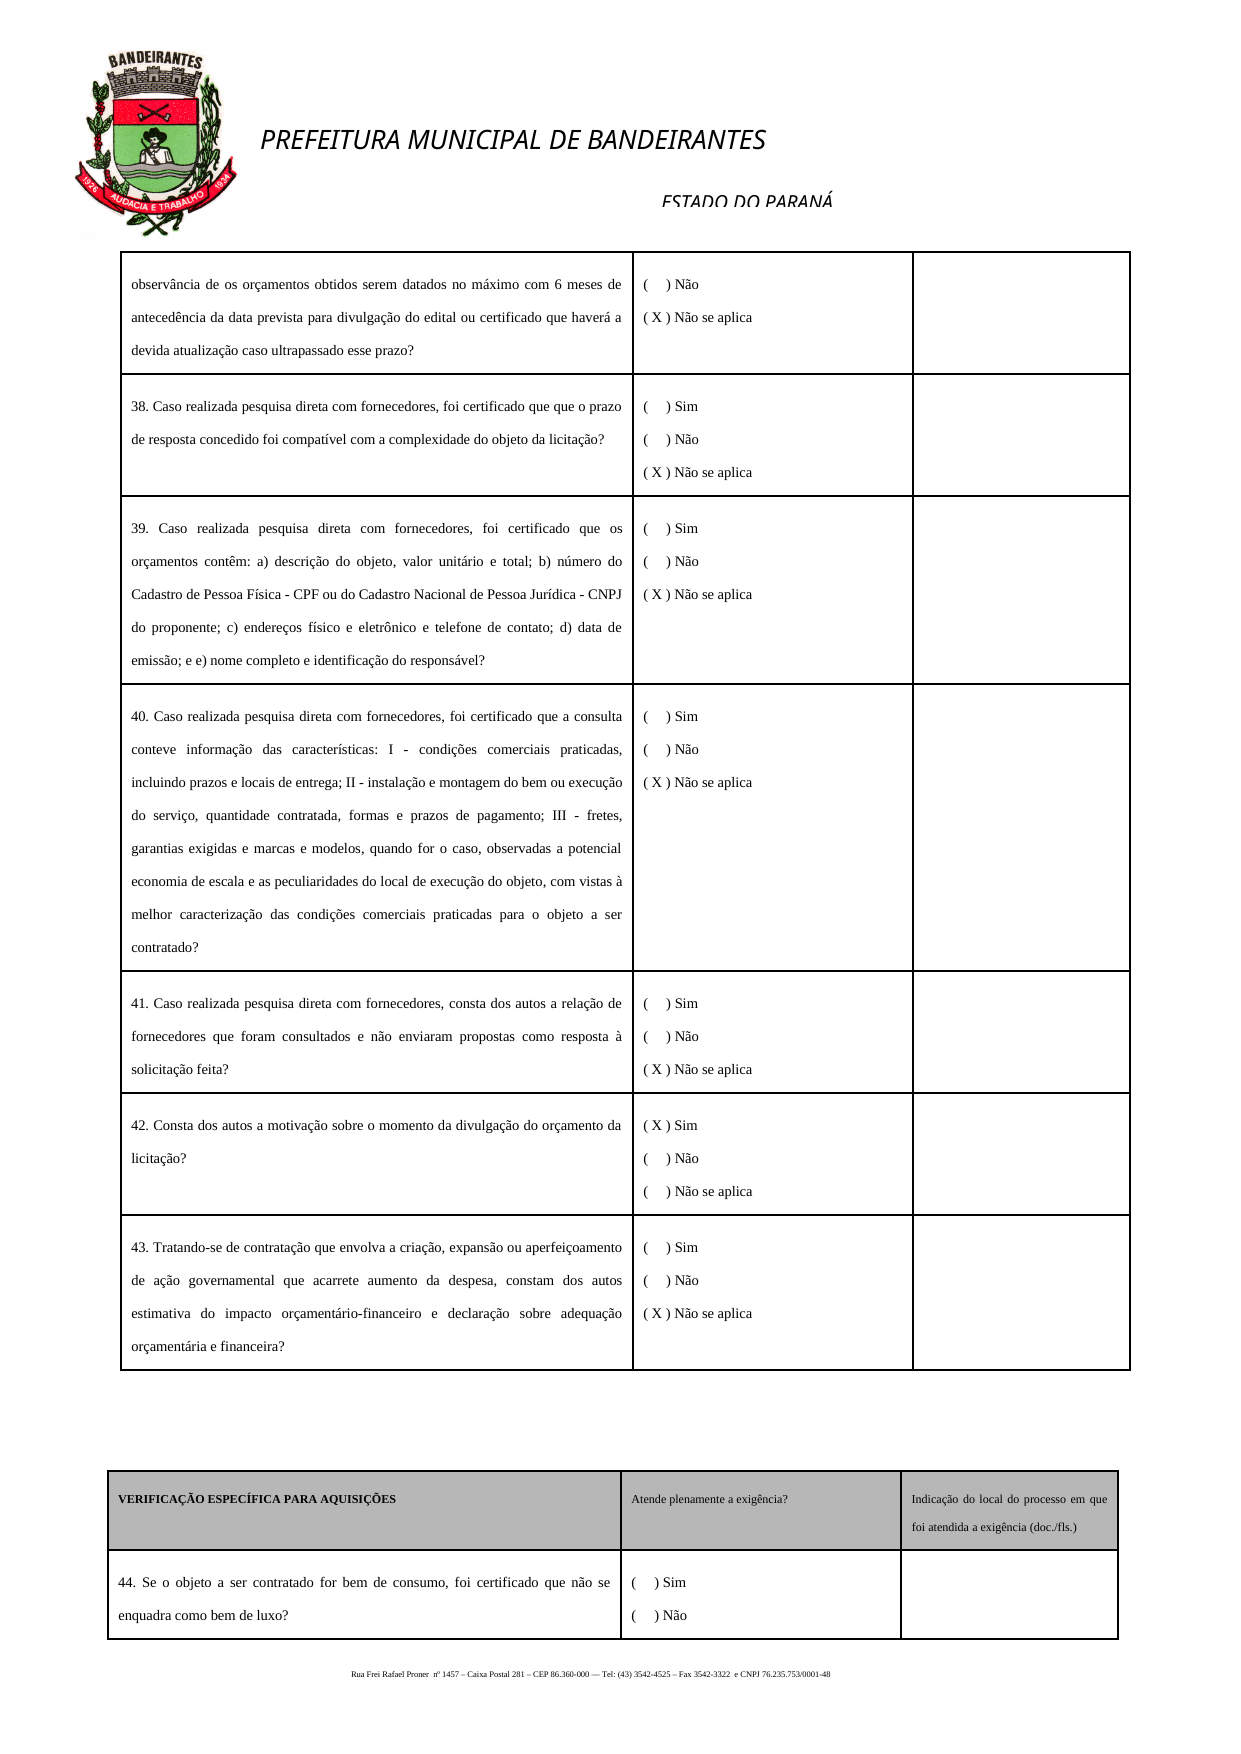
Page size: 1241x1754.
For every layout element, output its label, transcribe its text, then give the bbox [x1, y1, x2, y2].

table_cell 44. Se o objeto a ser contratado for bem de consumo, foi certificado que não se enquadra como bem de luxo? [109, 1551, 620, 1638]
table_cell ( X ) Sim ( ) Não ( ) Não se aplica [634, 1094, 912, 1214]
picture [73, 50, 239, 246]
table_cell [914, 375, 1129, 495]
table_cell ( ) Sim ( ) Não ( X ) Não se aplica [634, 972, 912, 1092]
table_cell ( ) Sim ( ) Não ( X ) Não se aplica [634, 375, 912, 495]
table_cell 38. Caso realizada pesquisa direta com fornecedores, foi certificado que que o prazo de resposta concedido foi compatível com a complexidade do objeto da licitação? [122, 375, 632, 495]
table_cell [914, 1094, 1129, 1214]
table_cell 43. Tratando-se de contratação que envolva a criação, expansão ou aperfeiçoamento de ação governamental que acarrete aumento da despesa, constam dos autos estimativa do impacto orçamentário-financeiro e declaração sobre adequação orçamentária e financeira? [122, 1216, 632, 1369]
table_cell ( ) Sim ( ) Não ( X ) Não se aplica [634, 685, 912, 970]
table_cell ( ) Sim ( ) Não ( X ) Não se aplica [622, 1551, 900, 1638]
table_cell [902, 1551, 1117, 1638]
table_header Indicação do local do processo em que foi atendida a exigência (doc./fls.) [902, 1472, 1117, 1549]
table_cell 42. Consta dos autos a motivação sobre o momento da divulgação do orçamento da licitação? [122, 1094, 632, 1214]
table_cell 39. Caso realizada pesquisa direta com fornecedores, foi certificado que os orçamentos contêm: a) descrição do objeto, valor unitário e total; b) número do Cadastro de Pessoa Física - CPF ou do Cadastro Nacional de Pessoa Jurídica - CNPJ do proponente; c) endereços físico e eletrônico e telefone de contato; d) data de emissão; e e) nome completo e identificação do responsável? [122, 497, 632, 683]
table_cell 40. Caso realizada pesquisa direta com fornecedores, foi certificado que a consulta conteve informação das características: I - condições comerciais praticadas, incluindo prazos e locais de entrega; II - instalação e montagem do bem ou execução do serviço, quantidade contratada, formas e prazos de pagamento; III - fretes, garantias exigidas e marcas e modelos, quando for o caso, observadas a potencial economia de escala e as peculiaridades do local de execução do objeto, com vistas à melhor caracterização das condições comerciais praticadas para o objeto a ser contratado? [122, 685, 632, 970]
table_cell ( ) Sim ( ) Não ( X ) Não se aplica [634, 497, 912, 683]
table_cell [914, 253, 1129, 373]
table_cell ( ) Sim ( ) Não ( X ) Não se aplica [634, 253, 912, 373]
table_cell ( ) Sim ( ) Não ( X ) Não se aplica [634, 1216, 912, 1369]
table_header Atende plenamente a exigência? [622, 1472, 900, 1549]
table_cell [914, 972, 1129, 1092]
table_cell [914, 1216, 1129, 1369]
table_cell [914, 685, 1129, 970]
table_header VERIFICAÇÃO ESPECÍFICA PARA AQUISIÇÕES [109, 1472, 620, 1549]
table_cell 41. Caso realizada pesquisa direta com fornecedores, consta dos autos a relação de fornecedores que foram consultados e não enviaram propostas como resposta à solicitação feita? [122, 972, 632, 1092]
table_cell [914, 497, 1129, 683]
